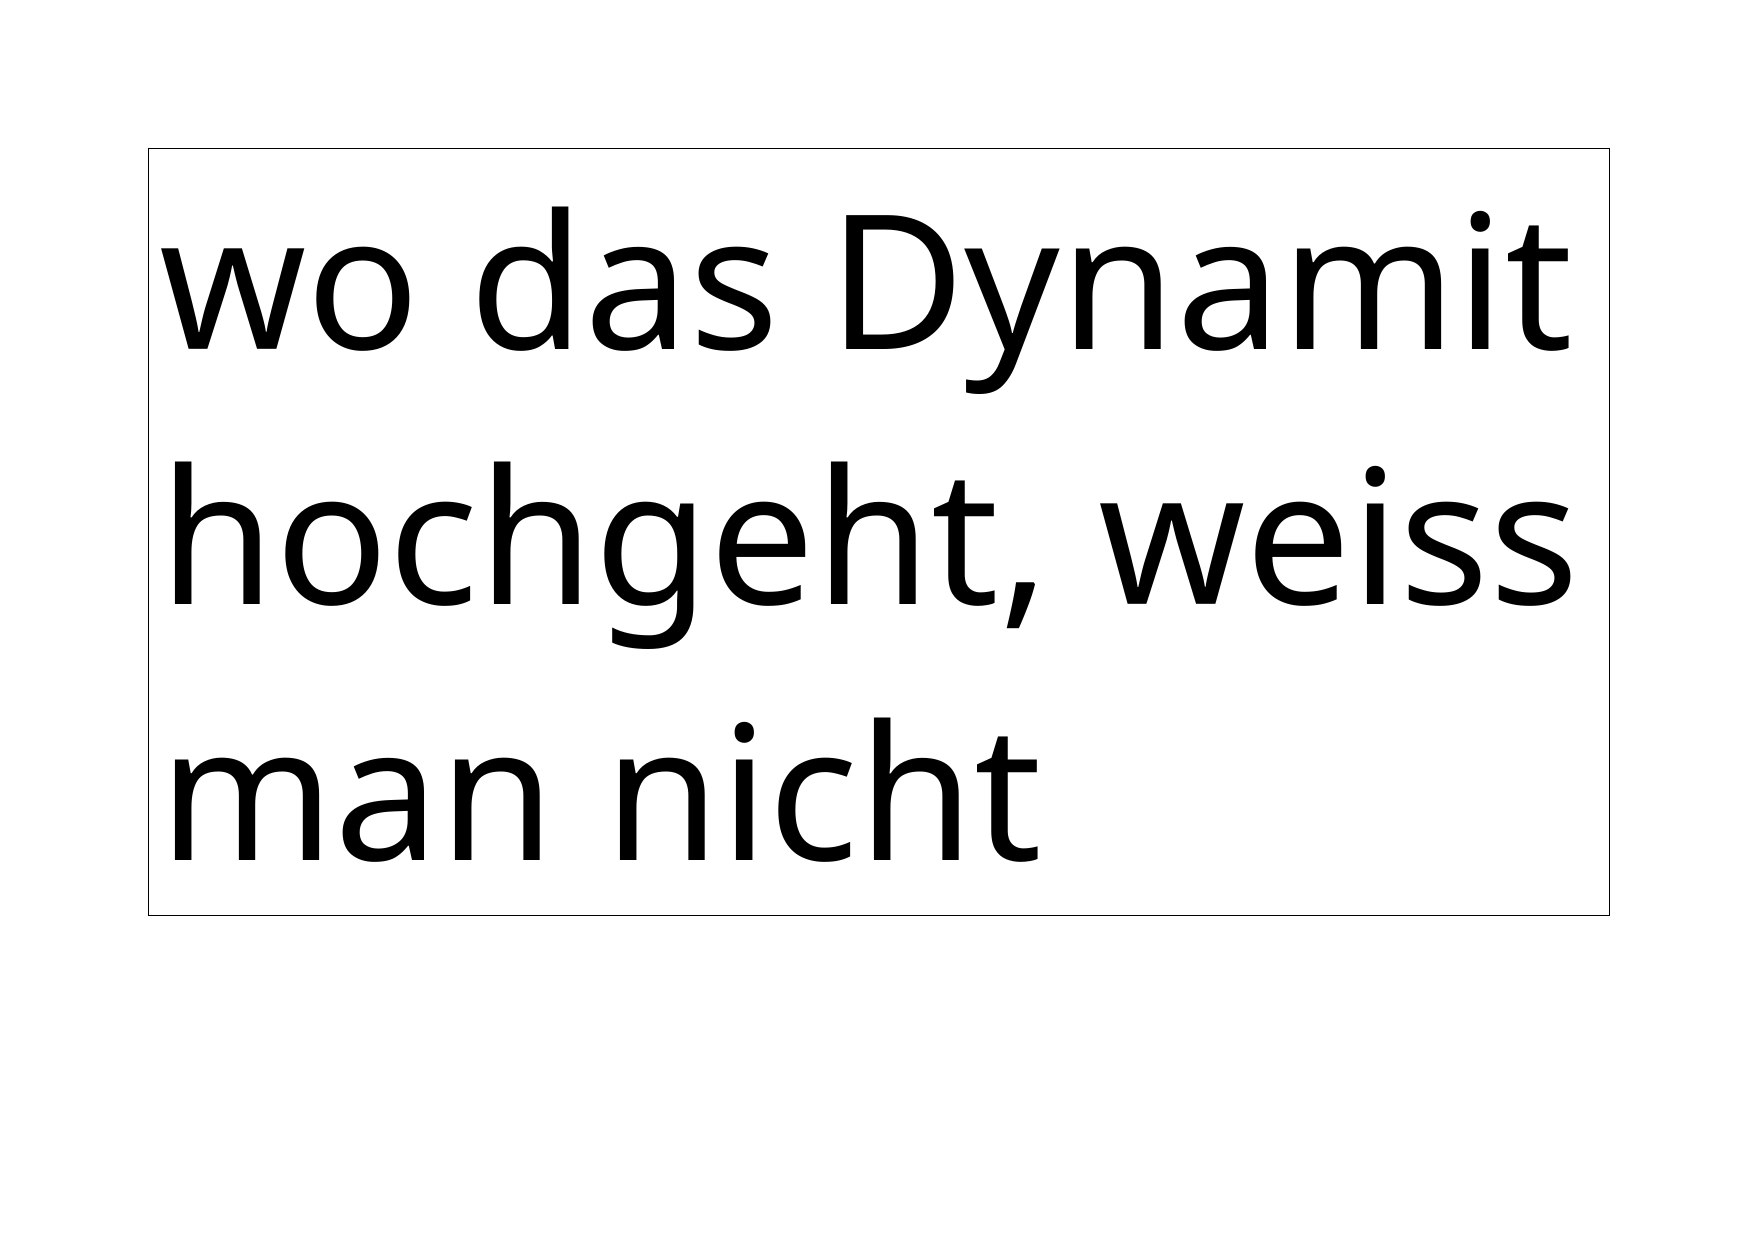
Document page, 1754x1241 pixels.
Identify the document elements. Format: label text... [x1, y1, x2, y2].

table_cell wo das Dynamit hochgeht, weiss man nicht [149, 149, 1609, 915]
